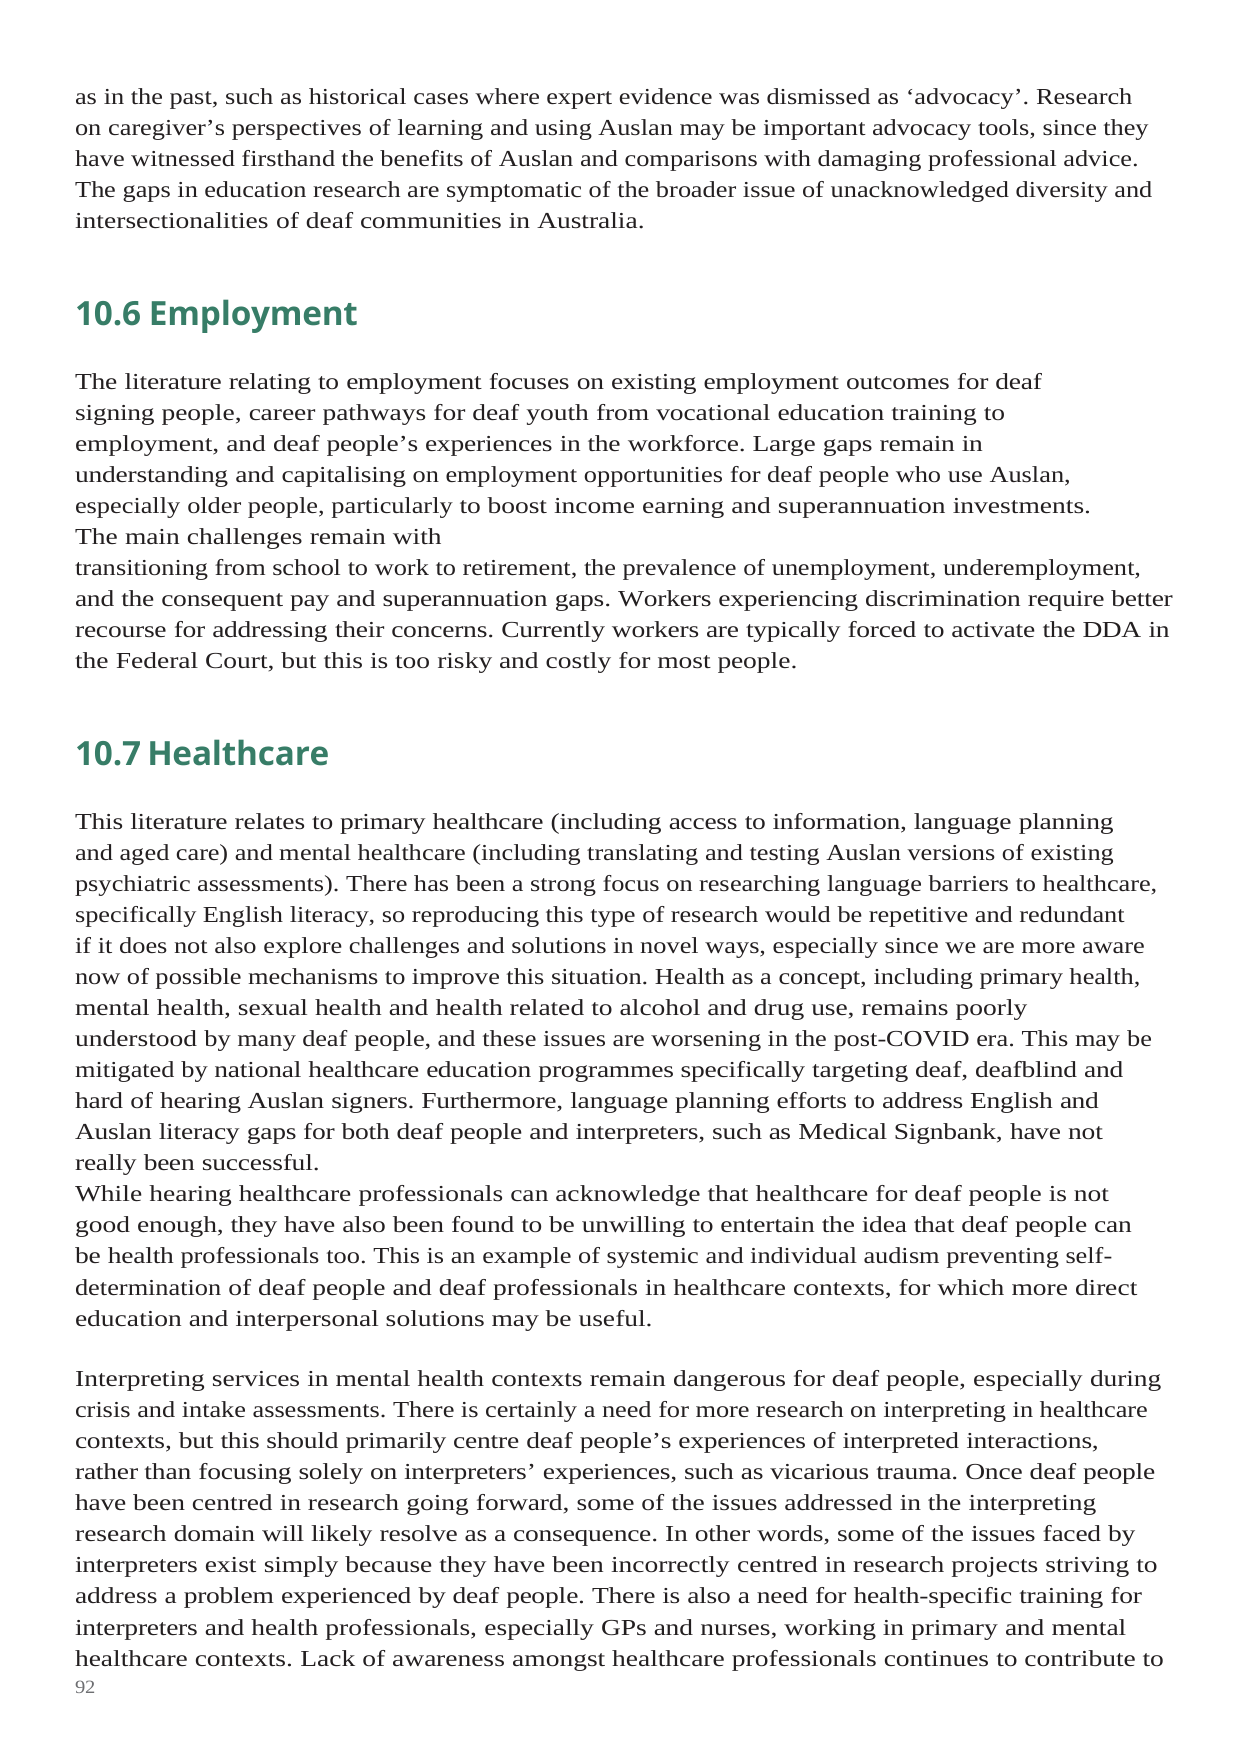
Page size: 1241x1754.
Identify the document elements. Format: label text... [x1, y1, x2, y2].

text This literature relates to primary healthcare (including access to information, language planning and aged care) and mental healthcare (including translating and testing Auslan versions of existing [75, 808, 1139, 865]
text if it does not also explore challenges and solutions in novel ways, especially since we are more aware now of possible mechanisms to improve this situation. Health as a concept, including primary health, mental health, sexual health and health related to alcohol and drug use, remains poorly understood by many deaf people, and these issues are worsening in the post-COVID era. This may be mitigated by national healthcare education programmes specifically targeting deaf, deafblind and hard of hearing Auslan signers. Furthermore, language planning efforts to address English and Auslan literacy gaps for both deaf people and interpreters, such as Medical Signbank, have not really been successful. [75, 932, 1155, 1176]
text psychiatric assessments). There has been a strong focus on researching language barriers to healthcare, specifically English literacy, so reproducing this type of research would be repetitive and redundant [75, 870, 1178, 927]
text The literature relating to employment focuses on existing employment outcomes for deaf signing people, career pathways for deaf youth from vocational education training to employment, and deaf people’s experiences in the workforce. Large gaps remain in understanding and capitalising on employment opportunities for deaf people who use Auslan, especially older people, particularly to boost income earning and superannuation investments. The main challenges remain with [75, 368, 1126, 549]
text transitioning from school to work to retirement, the prevalence of unemployment, underemployment, and the consequent pay and superannuation gaps. Workers experiencing discrimination require better recourse for addressing their concerns. Currently workers are typically forced to activate the DDA in the Federal Court, but this is too risky and costly for most people. [75, 554, 1178, 674]
text as in the past, such as historical cases where expert evidence was dismissed as ‘advocacy’. Research on caregiver’s perspectives of learning and using Auslan may be important advocacy tools, since they have witnessed firsthand the benefits of Auslan and comparisons with damaging professional advice. [75, 83, 1155, 171]
text While hearing healthcare professionals can acknowledge that healthcare for deaf people is not good enough, they have also been found to be unwilling to entertain the idea that deaf people can be health professionals too. This is an example of systemic and individual audism preventing self-determination of deaf people and deaf professionals in healthcare contexts, for which more direct education and interpersonal solutions may be useful. [75, 1180, 1155, 1331]
subtitle Employment [75, 290, 1178, 336]
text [75, 1365, 1165, 1671]
subtitle Healthcare [75, 730, 1178, 776]
text The gaps in education research are symptomatic of the broader issue of unacknowledged diversity and intersectionalities of deaf communities in Australia. [75, 176, 1178, 233]
